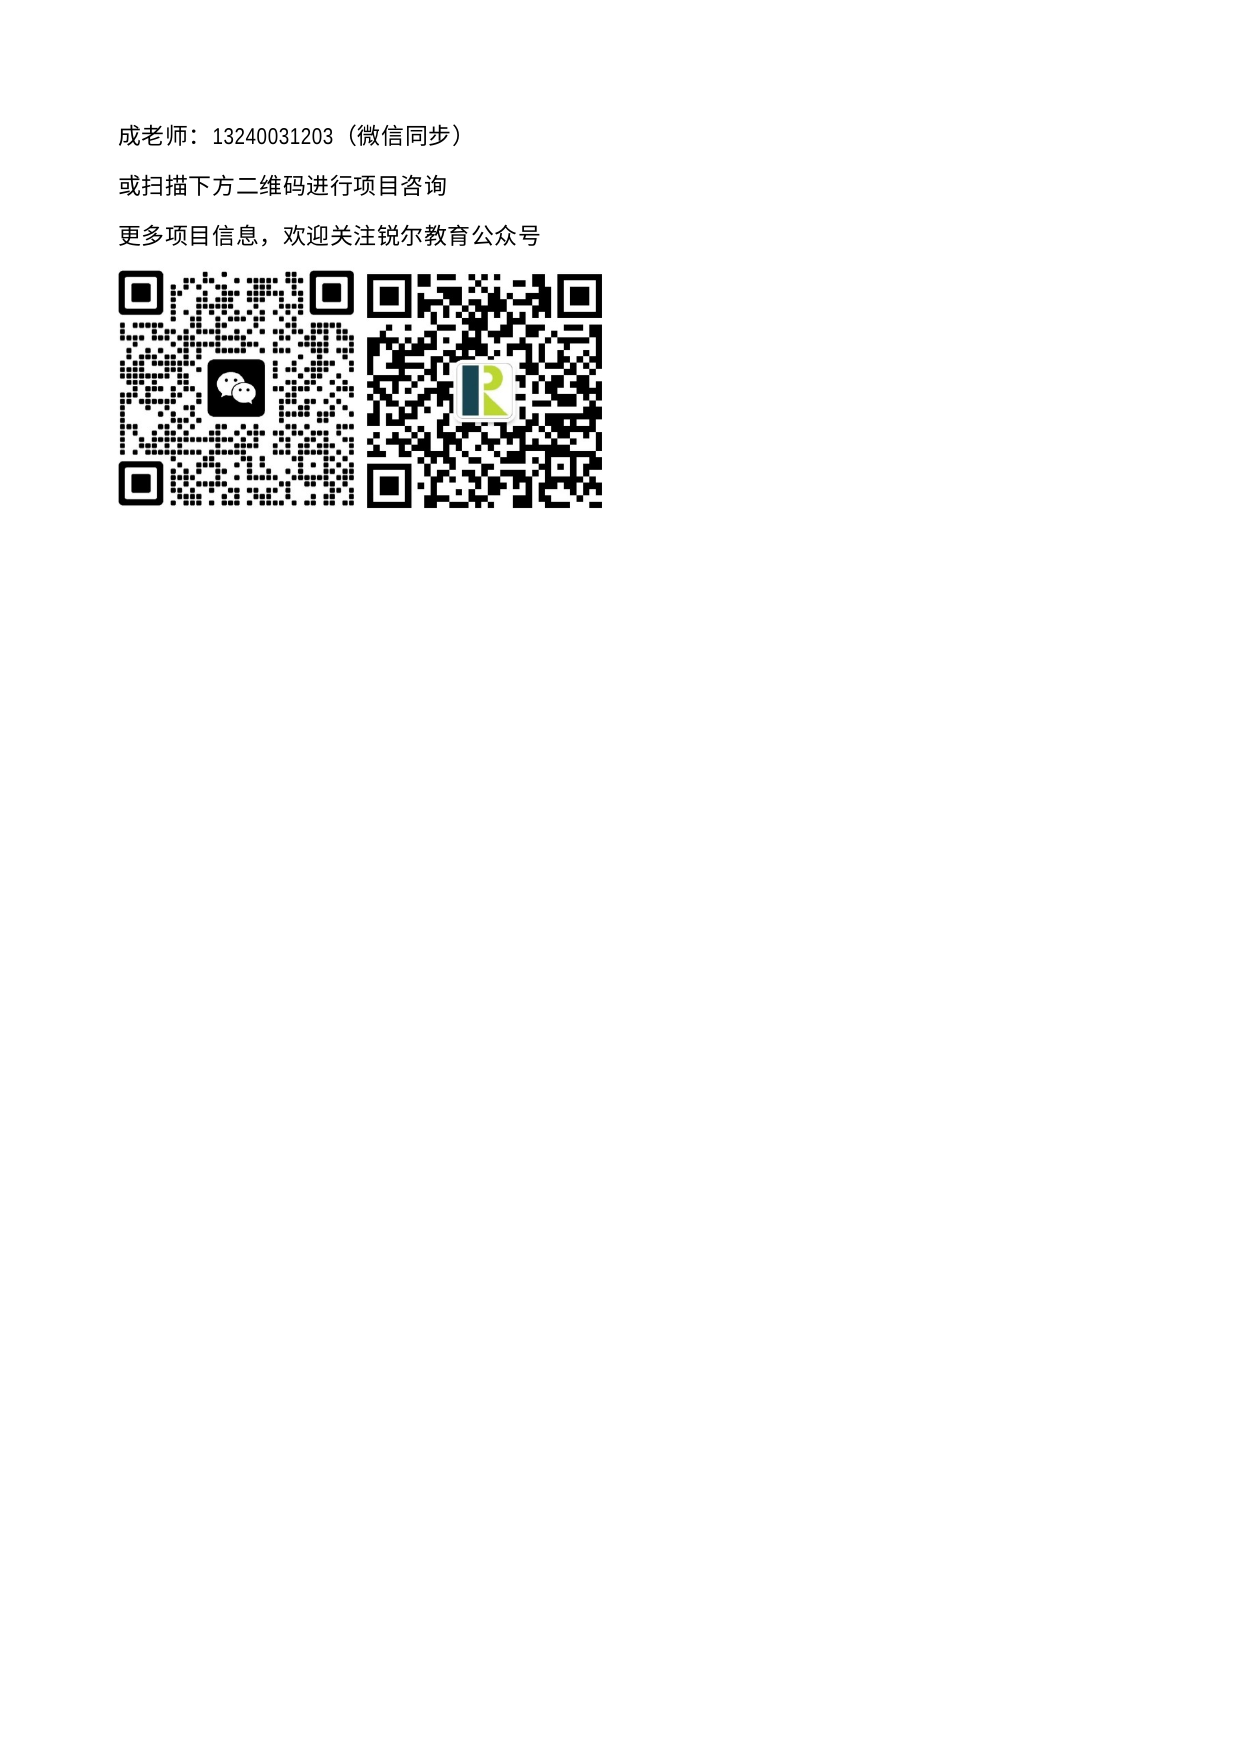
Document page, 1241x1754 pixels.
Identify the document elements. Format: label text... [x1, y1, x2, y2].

text 或扫描下方二维码进行项目咨询 [118, 168, 1122, 201]
text 更多项目信息，欢迎关注锐尔教育公众号 [118, 218, 1122, 251]
text 成老师：13240031203（微信同步） [118, 118, 1122, 151]
picture [366, 272, 603, 509]
picture [118, 267, 355, 509]
